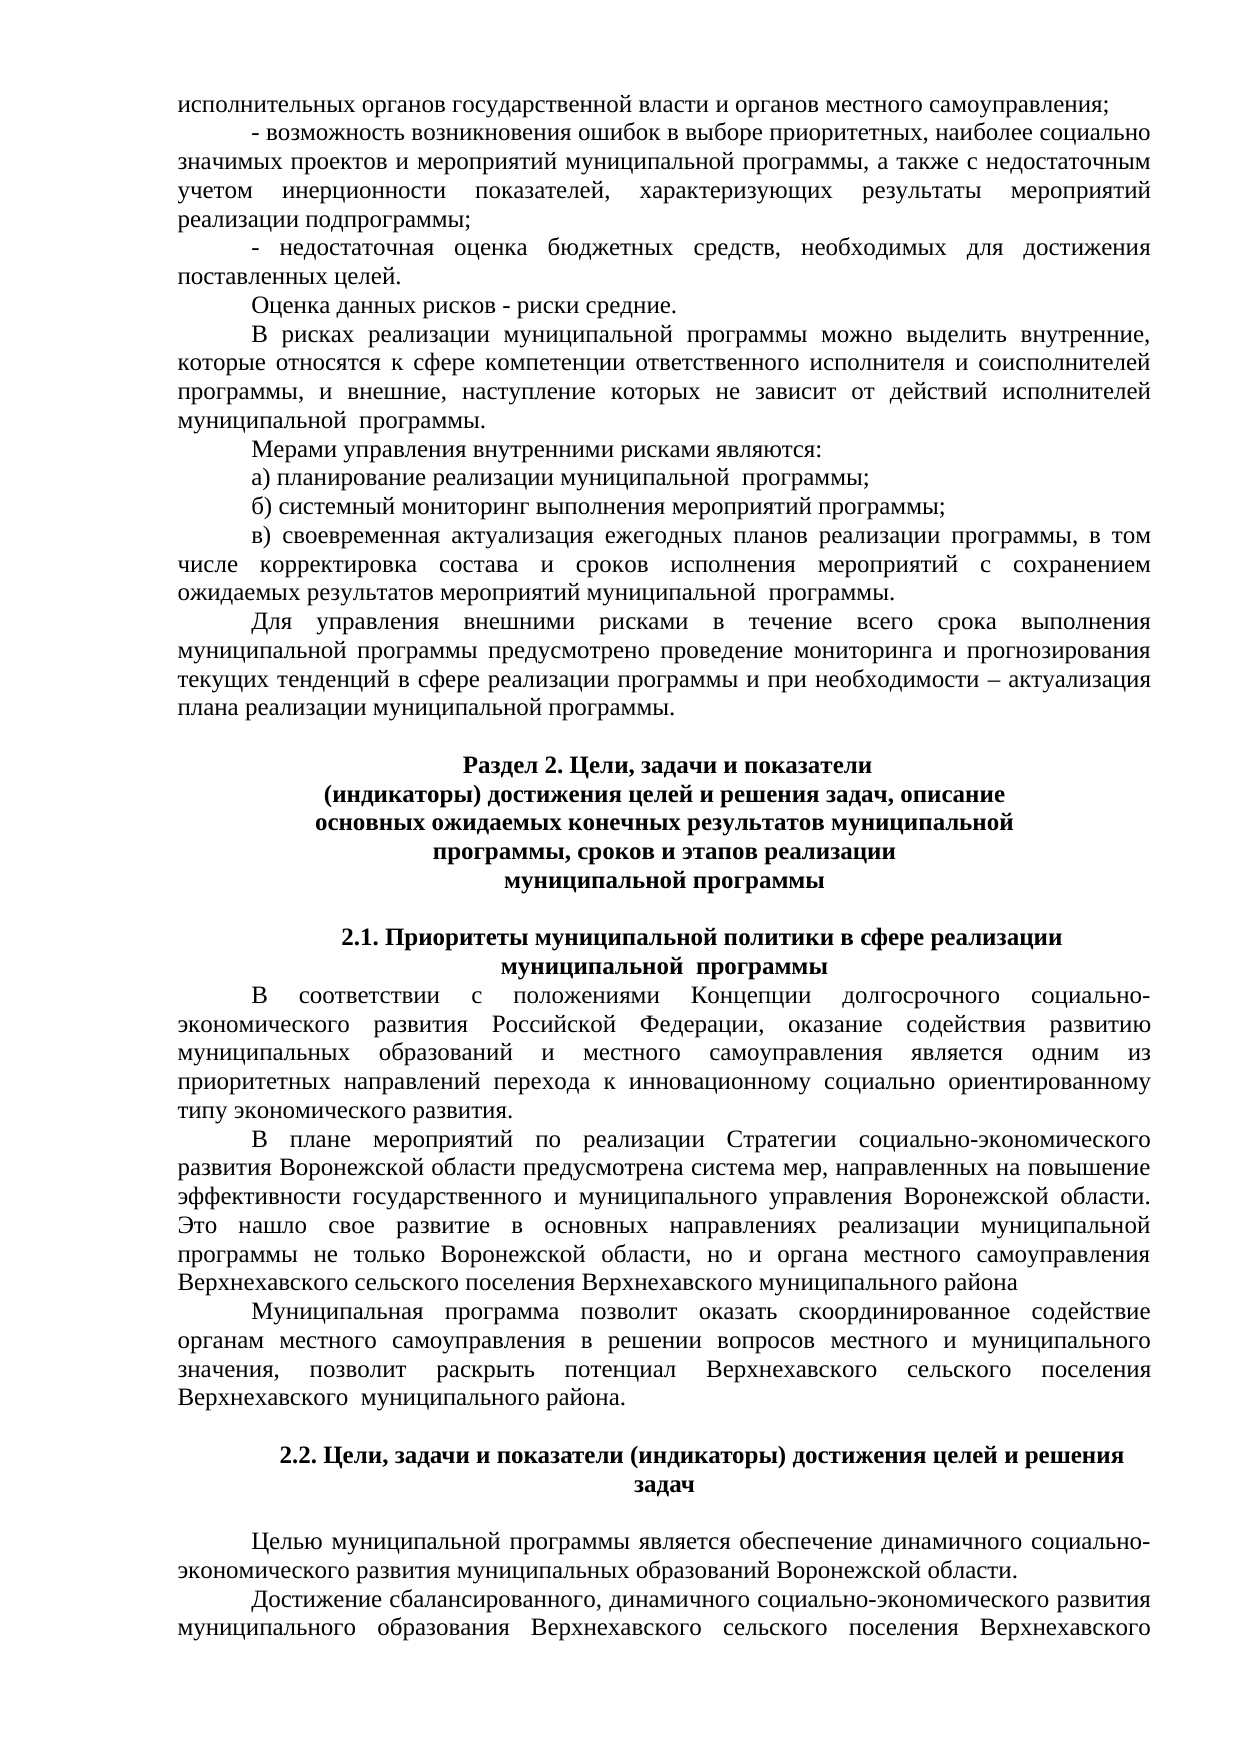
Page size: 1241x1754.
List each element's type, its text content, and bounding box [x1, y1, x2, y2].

text В соответствии с положениями Концепции долгосрочного социально-экономического развития Российской Федерации, оказание содействия развитию муниципальных образований и местного самоуправления является одним из приоритетных направлений перехода к инновационному социально ориентированному типу экономического развития. [177, 980, 1152, 1124]
text В плане мероприятий по реализации Стратегии социально-экономического развития Воронежской области предусмотрена система мер, направленных на повышение эффективности государственного и муниципального управления Воронежской области. Это нашло свое развитие в основных направлениях реализации муниципальной программы не только Воронежской области, но и органа местного самоуправления Верхнехавского сельского поселения Верхнехавского муниципального района [177, 1124, 1152, 1296]
text - недостаточная оценка бюджетных средств, необходимых для достижения поставленных целей. [177, 232, 1152, 290]
text в) своевременная актуализация ежегодных планов реализации программы, в том числе корректировка состава и сроков исполнения мероприятий с сохранением ожидаемых результатов мероприятий муниципальной программы. [177, 520, 1152, 606]
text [177, 1584, 1152, 1641]
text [177, 89, 1152, 117]
text основных ожидаемых конечных результатов муниципальной [177, 807, 1152, 836]
text муниципальной программы [177, 865, 1152, 894]
text Мерами управления внутренними рисками являются: [177, 434, 1152, 462]
text б) системный мониторинг выполнения мероприятий программы; [177, 491, 1152, 520]
text - возможность возникновения ошибок в выборе приоритетных, наиболее социально значимых проектов и мероприятий муниципальной программы, а также с недостаточным учетом инерционности показателей, характеризующих результаты мероприятий реализации подпрограммы; [177, 117, 1152, 232]
text 2.1. Приоритеты муниципальной политики в сфере реализации муниципальной программы [177, 922, 1152, 980]
text а) планирование реализации муниципальной программы; [177, 462, 1152, 491]
text Для управления внешними рисками в течение всего срока выполнения муниципальной программы предусмотрено проведение мониторинга и прогнозирования текущих тенденций в сфере реализации программы и при необходимости – актуализация плана реализации муниципальной программы. [177, 606, 1152, 721]
text Раздел 2. Цели, задачи и показатели [177, 750, 1152, 779]
text (индикаторы) достижения целей и решения задач, описание [177, 779, 1152, 807]
text Целью муниципальной программы является обеспечение динамичного социально-экономического развития муниципальных образований Воронежской области. [177, 1526, 1152, 1584]
text Оценка данных рисков - риски средние. [177, 290, 1152, 319]
text программы, сроков и этапов реализации [177, 836, 1152, 865]
text 2.2. Цели, задачи и показатели (индикаторы) достижения целей и решения задач [177, 1440, 1152, 1497]
text Муниципальная программа позволит оказать скоординированное содействие органам местного самоуправления в решении вопросов местного и муниципального значения, позволит раскрыть потенциал Верхнехавского сельского поселения Верхнехавского муниципального района. [177, 1296, 1152, 1411]
text В рисках реализации муниципальной программы можно выделить внутренние, которые относятся к сфере компетенции ответственного исполнителя и соисполнителей программы, и внешние, наступление которых не зависит от действий исполнителей муниципальной программы. [177, 319, 1152, 434]
